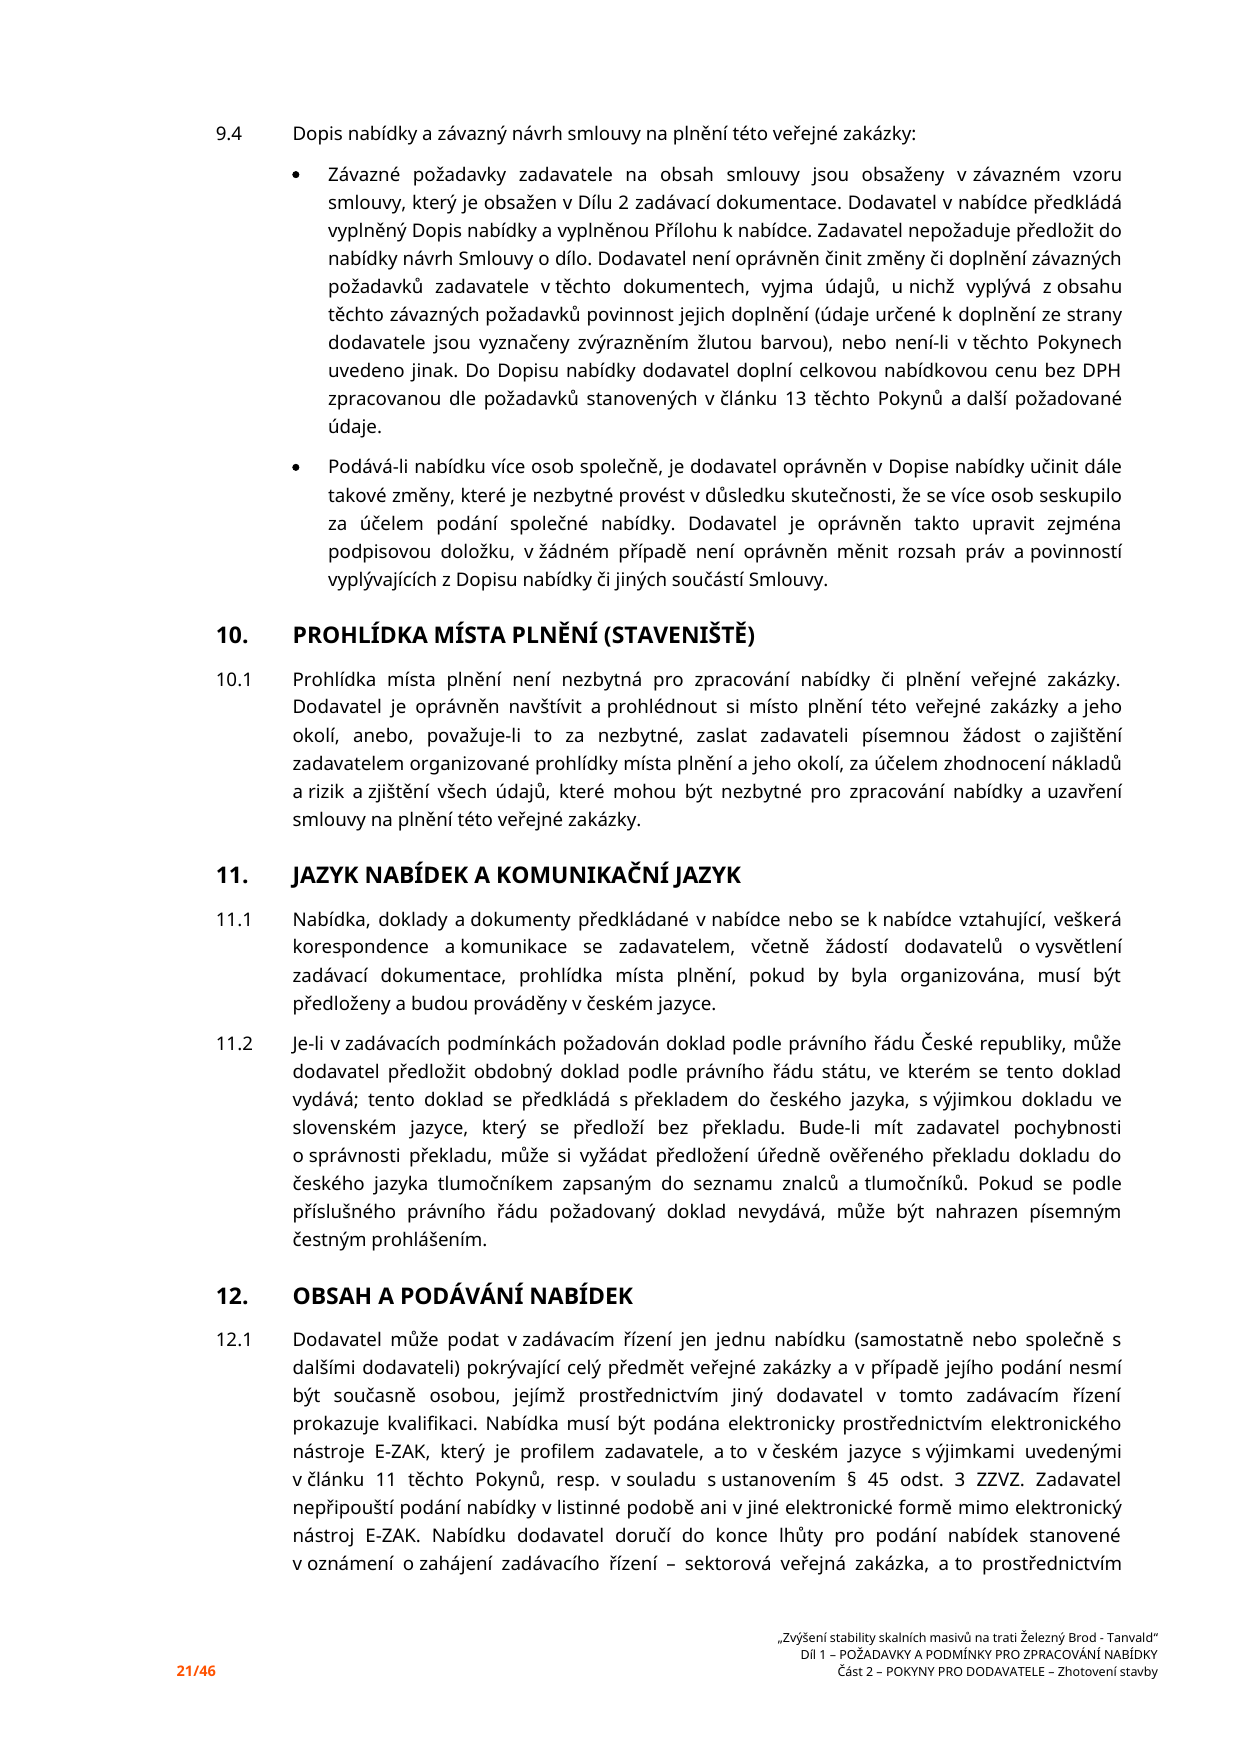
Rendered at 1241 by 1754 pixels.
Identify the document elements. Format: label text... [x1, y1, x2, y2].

text Nabídka, doklady a dokumenty předkládané v nabídce nebo se k nabídce vztahující, veškerá korespondence a komunikace se zadavatelem, včetně žádostí dodavatelů o vysvětlení zadávací dokumentace, prohlídka místa plnění, pokud by byla organizována, musí být předloženy a budou prováděny v českém jazyce. [216, 906, 1122, 1015]
text JAZYK NABÍDEK A KOMUNIKAČNÍ JAZYK [216, 859, 1122, 890]
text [216, 1326, 1122, 1576]
text OBSAH a PODÁVÁNÍ NABÍDEK [216, 1279, 1122, 1311]
text PROHLÍDKA MÍSTA PLNĚNÍ (STAVENIŠTĚ) [216, 619, 1122, 650]
text Podává-li nabídku více osob společně, je dodavatel oprávněn v Dopise nabídky učinit dále takové změny, které je nezbytné provést v důsledku skutečnosti, že se více osob seskupilo za účelem podání společné nabídky. Dodavatel je oprávněn takto upravit zejména podpisovou doložku, v žádném případě není oprávněn měnit rozsah práv a povinností vyplývajících z Dopisu nabídky či jiných součástí Smlouvy. [292, 454, 1122, 591]
text Závazné požadavky zadavatele na obsah smlouvy jsou obsaženy v závazném vzoru smlouvy, který je obsažen v Dílu 2 zadávací dokumentace. Dodavatel v nabídce předkládá vyplněný Dopis nabídky a vyplněnou Přílohu k nabídce. Zadavatel nepožaduje předložit do nabídky návrh Smlouvy o dílo. Dodavatel není oprávněn činit změny či doplnění závazných požadavků zadavatele v těchto dokumentech, vyjma údajů, u nichž vyplývá z obsahu těchto závazných požadavků povinnost jejich doplnění (údaje určené k doplnění ze strany dodavatele jsou vyznačeny zvýrazněním žlutou barvou), nebo není-li v těchto Pokynech uvedeno jinak. Do Dopisu nabídky dodavatel doplní celkovou nabídkovou cenu bez DPH zpracovanou dle požadavků stanovených v článku 13 těchto Pokynů a další požadované údaje. [292, 161, 1122, 439]
text Je-li v zadávacích podmínkách požadován doklad podle právního řádu České republiky, může dodavatel předložit obdobný doklad podle právního řádu státu, ve kterém se tento doklad vydává; tento doklad se předkládá s překladem do českého jazyka, s výjimkou dokladu ve slovenském jazyce, který se předloží bez překladu. Bude-li mít zadavatel pochybnosti o správnosti překladu, může si vyžádat předložení úředně ověřeného překladu dokladu do českého jazyka tlumočníkem zapsaným do seznamu znalců a tlumočníků. Pokud se podle příslušného právního řádu požadovaný doklad nevydává, může být nahrazen písemným čestným prohlášením. [216, 1030, 1122, 1252]
text Dopis nabídky a závazný návrh smlouvy na plnění této veřejné zakázky: [216, 121, 1122, 146]
text Prohlídka místa plnění není nezbytná pro zpracování nabídky či plnění veřejné zakázky. Dodavatel je oprávněn navštívit a prohlédnout si místo plnění této veřejné zakázky a jeho okolí, anebo, považuje-li to za nezbytné, zaslat zadavateli písemnou žádost o zajištění zadavatelem organizované prohlídky místa plnění a jeho okolí, za účelem zhodnocení nákladů a rizik a zjištění všech údajů, které mohou být nezbytné pro zpracování nabídky a uzavření smlouvy na plnění této veřejné zakázky. [216, 666, 1122, 831]
